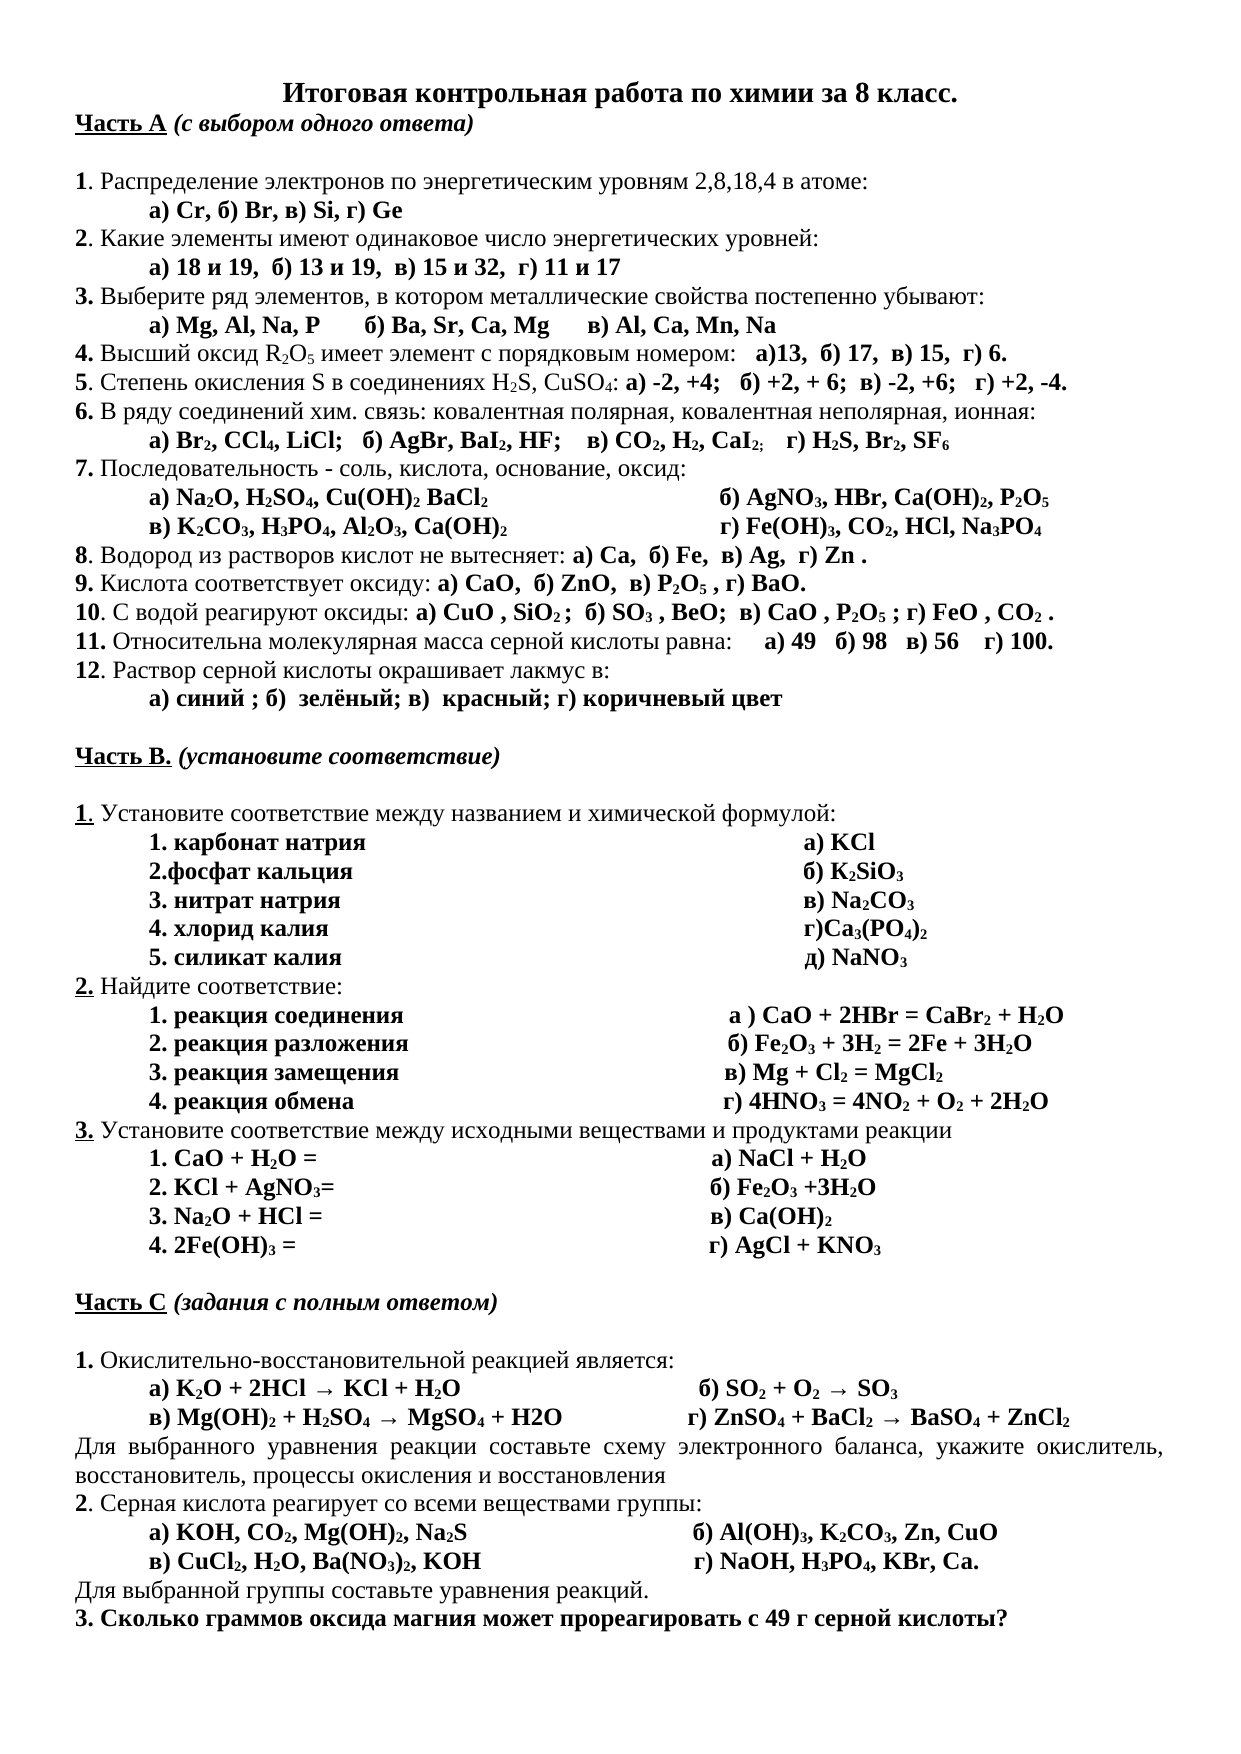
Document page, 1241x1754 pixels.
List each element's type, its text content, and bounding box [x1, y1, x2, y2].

text а) Br2, CCl4, LiCl; б) AgBr, BaI2, HF; в) CO2, H2, CaI2; г) H2S, Br2, SF6 [75, 425, 1165, 453]
text 11. Относительна молекулярная масса серной кислоты равна: а) 49 б) 98 в) 56 г) 100. [75, 626, 1165, 655]
text 2. Серная кислота реагирует со всеми веществами группы: [75, 1488, 1165, 1517]
text а) KOH, CO2, Mg(OH)2, Na2S б) Al(OH)3, K2CO3, Zn, CuO [75, 1517, 1165, 1546]
text в) CuCl2, H2O, Ba(NO3)2, KOH г) NaOH, H3PO4, KBr, Ca. [75, 1546, 1165, 1575]
text а) K2O + 2HCl → KCl + H2O б) SO2 + O2 → SO3 [75, 1373, 1165, 1402]
text 2. реакция разложения б) Fe2O3 + 3Н2 = 2Fe + 3Н2O [75, 1028, 1165, 1057]
text 3. реакция замещения в) Mg + Cl2 = MgCl2 [75, 1057, 1165, 1086]
text 1. карбонат натрия а) KCl [75, 827, 1165, 856]
text в) Mg(OH)2 + H2SO4 → MgSO4 + H2O г) ZnSO4 + BaCl2 → BaSO4 + ZnCl2 [75, 1402, 1165, 1431]
text в) K2CO3, H3PO4, Al2O3, Ca(OH)2 г) Fe(OH)3, CO2, HCl, Na3PO4 [75, 511, 1165, 540]
text а) Cr, б) Br, в) Si, г) Ge [75, 195, 1165, 223]
text Часть А (с выбором одного ответа) [75, 108, 1165, 137]
text 2. Какие элементы имеют одинаковое число энергетических уровней: [75, 223, 1165, 252]
text 3. нитрат натрия в) Na2CO3 [75, 885, 1165, 913]
text 3. Na2O + HCl = в) Ca(OH)2 [75, 1201, 1165, 1230]
text 4. хлорид калия г)Ca3(PO4)2 [75, 913, 1165, 942]
text 2. KCl + AgNO3= б) Fe2O3 +3H2O [75, 1172, 1165, 1201]
text Часть С (задания с полным ответом) [75, 1287, 1165, 1316]
text а) синий ; б) зелёный; в) красный; г) коричневый цвет [75, 683, 1165, 712]
text 2.фосфат кальция б) К2SiO3 [75, 856, 1165, 885]
text 3. Выберите ряд элементов, в котором металлические свойства постепенно убывают: [75, 281, 1165, 310]
text 1. СaO + H2O = а) NaCl + H2O [75, 1143, 1165, 1172]
text 2. Найдите соответствие: [75, 971, 1165, 1000]
text Для выбранной группы составьте уравнения реакций. [75, 1575, 1165, 1603]
text а) Na2O, H2SO4, Cu(OH)2 BaCl2 б) AgNO3, HBr, Са(OH)2, P2O5 [75, 482, 1165, 511]
text 5. силикат калия д) NaNO3 [75, 942, 1165, 971]
text 1. Установите соответствие между названием и химической формулой: [75, 798, 1165, 827]
text 1. Распределение электронов по энергетическим уровням 2,8,18,4 в атоме: [75, 166, 1165, 195]
text 8. Водород из растворов кислот не вытесняет: а) Ca, б) Fe, в) Ag, г) Zn . [75, 540, 1165, 568]
text 6. В ряду соединений хим. связь: ковалентная полярная, ковалентная неполярная, ионная: [75, 396, 1165, 425]
text 4. Высший оксид R2O5 имеет элемент с порядковым номером: а)13, б) 17, в) 15, г) 6. [75, 338, 1165, 367]
text 3. Сколько граммов оксида магния может прореагировать с 49 г серной кислоты? [75, 1603, 1165, 1632]
text 7. Последовательность - соль, кислота, основание, оксид: [75, 453, 1165, 482]
text Часть В. (установите соответствие) [75, 741, 1165, 770]
text 1. Окислительно-восстановительной реакцией является: [75, 1345, 1165, 1373]
text 5. Степень окисления S в соединениях H2S, CuSO4: а) -2, +4; б) +2, + 6; в) -2, +6; г) +2, -4. [75, 367, 1165, 396]
text 12. Раствор серной кислоты окрашивает лакмус в: [75, 655, 1165, 683]
text Итоговая контрольная работа по химии за 8 класс. [75, 75, 1165, 108]
text Для выбранного уравнения реакции составьте схему электронного баланса, укажите окислитель, восстановитель, процессы окисления и восстановления [75, 1431, 1165, 1488]
text 10. С водой реагируют оксиды: а) CuO , SiO2 ; б) SO3 , BeO; в) CaO , P2O5 ; г) FeO , CO2 . [75, 597, 1165, 626]
text 3. Установите соответствие между исходными веществами и продуктами реакции [75, 1115, 1165, 1143]
text 4. 2Fe(OH)3 = г) AgCl + KNO3 [75, 1230, 1165, 1258]
text а) 18 и 19, б) 13 и 19, в) 15 и 32, г) 11 и 17 [75, 252, 1165, 281]
text 4. реакция обмена г) 4HNO3 = 4NO2 + O2 + 2H2O [75, 1086, 1165, 1115]
text 9. Кислота соответствует оксиду: а) CaO, б) ZnO, в) P2O5 , г) BaO. [75, 568, 1165, 597]
text а) Mg, Al, Na, P б) Ba, Sr, Ca, Mg в) Al, Ca, Mn, Na [75, 310, 1165, 338]
text 1. реакция соединения а ) CaO + 2HBr = CaBr2 + H2O [75, 1000, 1165, 1028]
